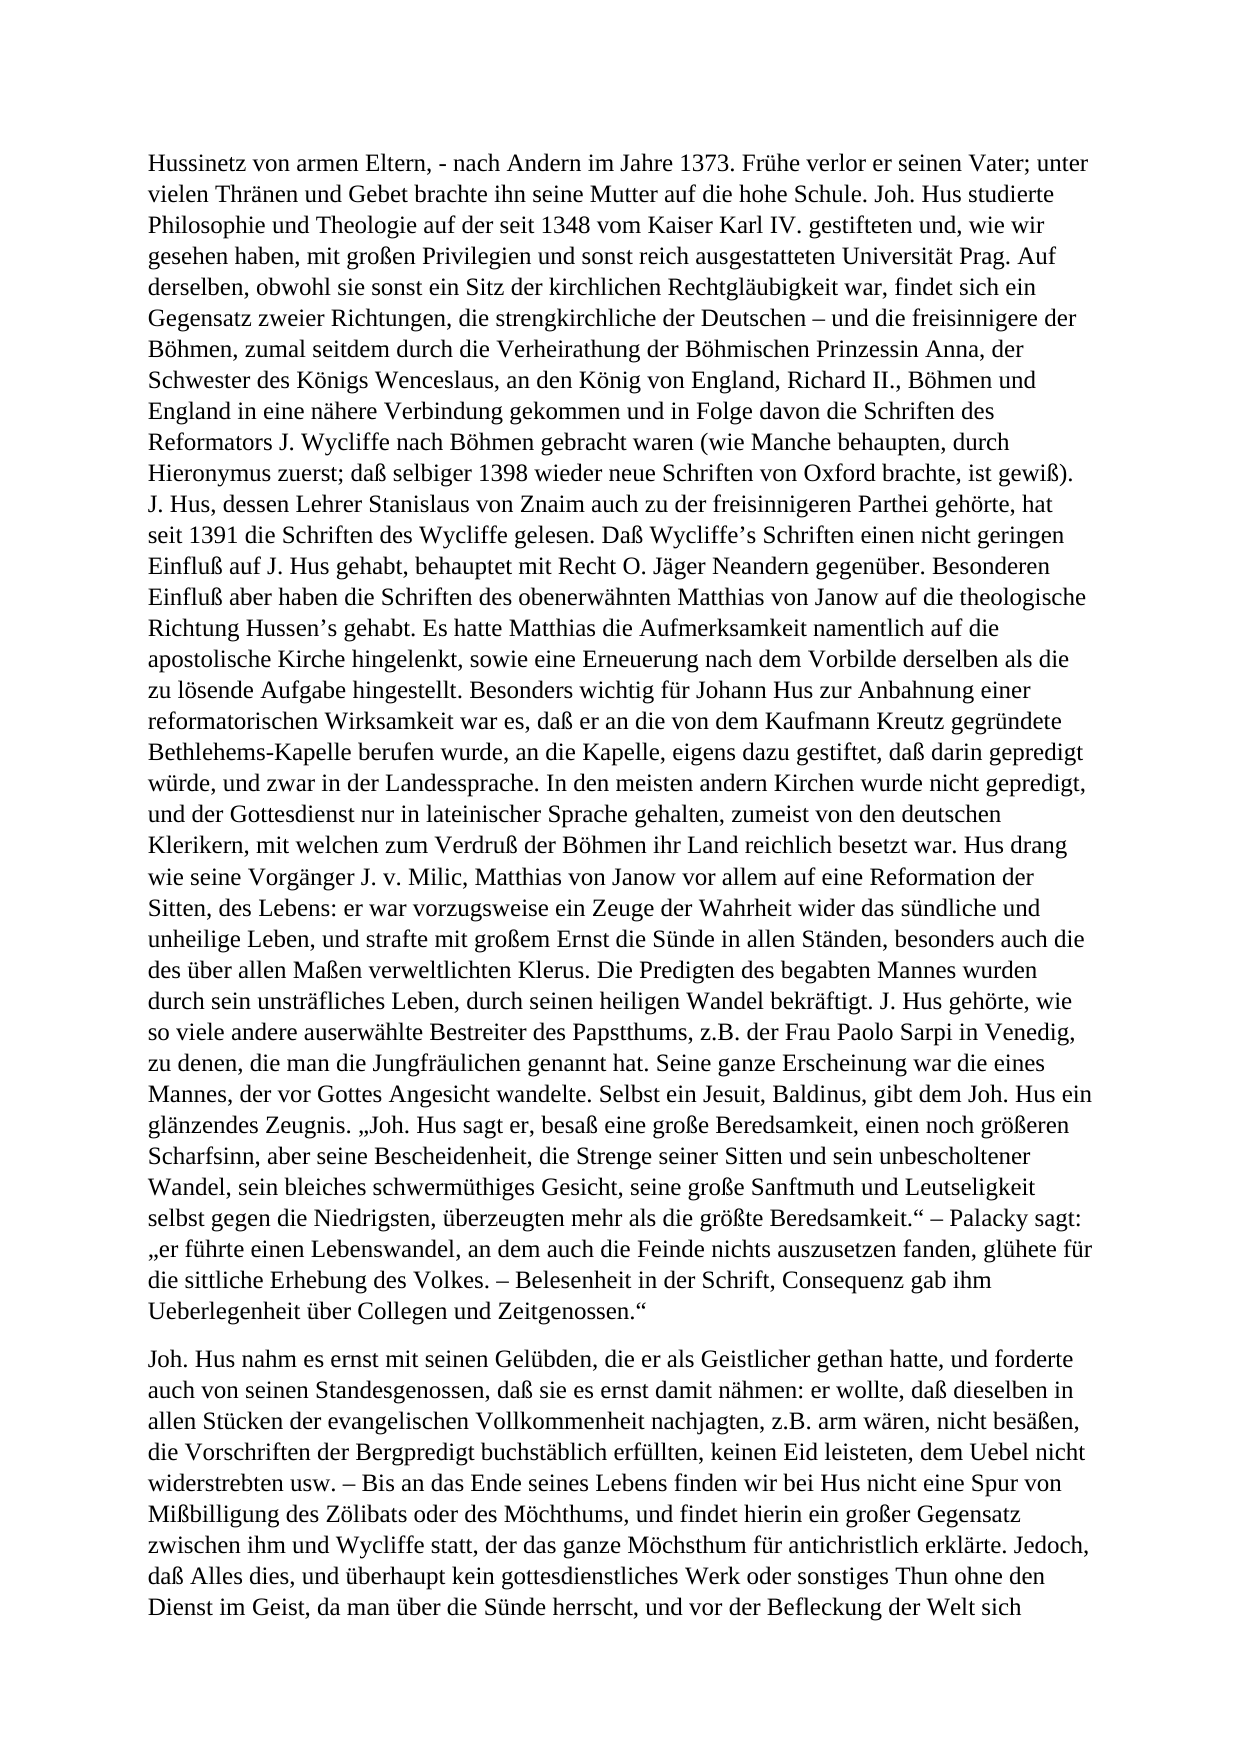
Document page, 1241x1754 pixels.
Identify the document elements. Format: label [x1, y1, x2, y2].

text [148, 1344, 1093, 1621]
text [148, 148, 1093, 1325]
